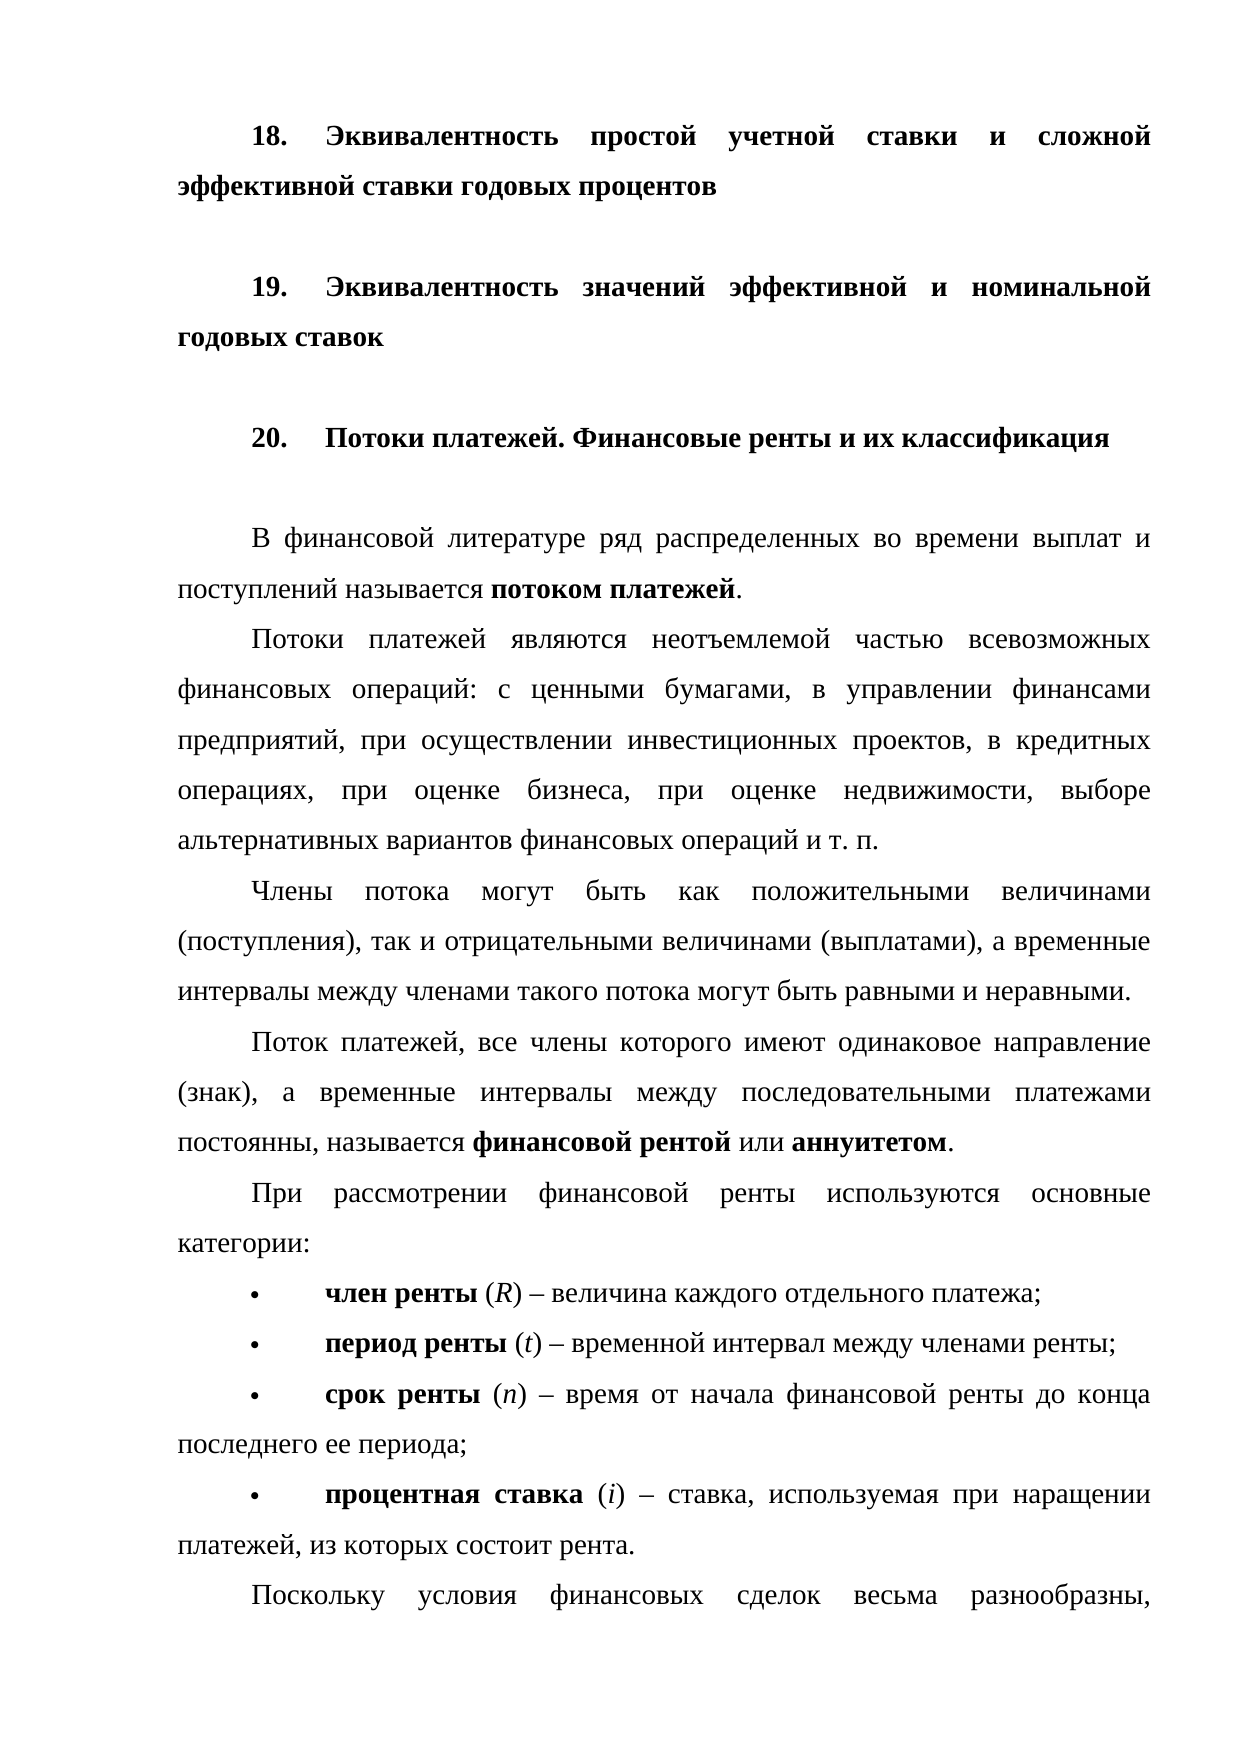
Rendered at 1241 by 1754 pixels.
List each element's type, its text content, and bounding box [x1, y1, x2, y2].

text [177, 1577, 1152, 1611]
list член ренты (R) – величина каждого отдельного платежа; [177, 1275, 1152, 1309]
list Эквивалентность простой учетной ставки и сложной эффективной ставки годовых процентов [177, 118, 1152, 202]
list период ренты (t) – временной интервал между членами ренты; [177, 1326, 1152, 1359]
text В финансовой литературе ряд распределенных во времени выплат и поступлений называется потоком платежей. [177, 521, 1152, 604]
text Поток платежей, все члены которого имеют одинаковое направление (знак), а временные интервалы между последовательными платежами постоянны, называется финансовой рентой или аннуитетом. [177, 1024, 1152, 1158]
list процентная ставка (i) – ставка, используемая при наращении платежей, из которых состоит рента. [177, 1477, 1152, 1560]
list Эквивалентность значений эффективной и номинальной годовых ставок [177, 269, 1152, 353]
list Потоки платежей. Финансовые ренты и их классификация [177, 420, 1152, 453]
list срок ренты (n) – время от начала финансовой ренты до конца последнего ее периода; [177, 1376, 1152, 1460]
text При рассмотрении финансовой ренты используются основные категории: [177, 1175, 1152, 1258]
text Потоки платежей являются неотъемлемой частью всевозможных финансовых операций: с ценными бумагами, в управлении финансами предприятий, при осуществлении инвестиционных проектов, в кредитных операциях, при оценке бизнеса, при оценке недвижимости, выборе альтернативных вариантов финансовых операций и т. п. [177, 621, 1152, 856]
text Члены потока могут быть как положительными величинами (поступления), так и отрицательными величинами (выплатами), а временные интервалы между членами такого потока могут быть равными и неравными. [177, 873, 1152, 1007]
